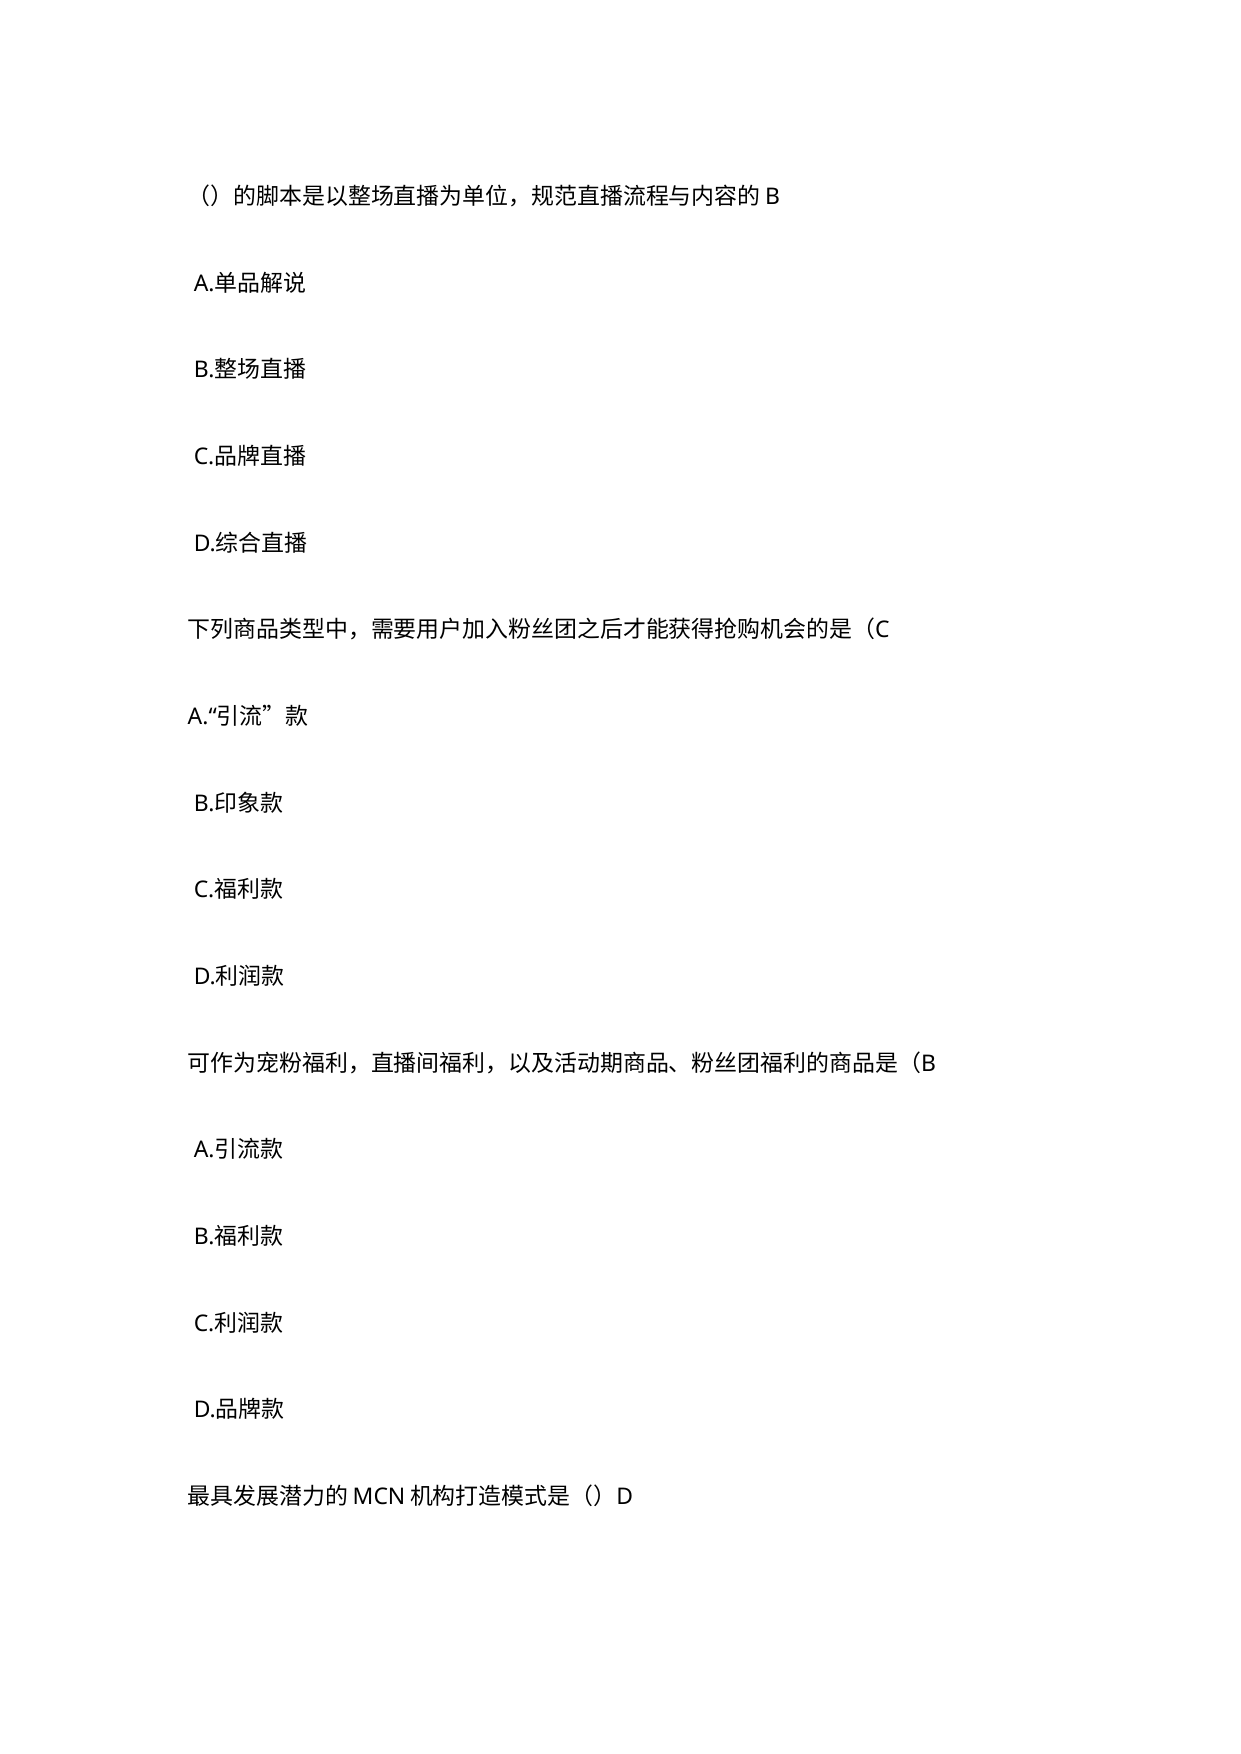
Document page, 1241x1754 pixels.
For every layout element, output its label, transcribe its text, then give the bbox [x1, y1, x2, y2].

text D.综合直播 [187, 509, 1053, 574]
text （）的脚本是以整场直播为单位，规范直播流程与内容的B [187, 162, 1053, 227]
text 可作为宠粉福利，直播间福利，以及活动期商品、粉丝团福利的商品是（B [187, 1029, 1053, 1094]
text B.印象款 [187, 769, 1053, 834]
text C.福利款 [187, 855, 1053, 920]
text C.品牌直播 [187, 422, 1053, 487]
text B.整场直播 [187, 335, 1053, 400]
text D.利润款 [187, 942, 1053, 1007]
text B.福利款 [187, 1202, 1053, 1267]
text D.品牌款 [187, 1375, 1053, 1440]
text C.利润款 [187, 1289, 1053, 1354]
text 下列商品类型中，需要用户加入粉丝团之后才能获得抢购机会的是（C [187, 595, 1053, 660]
text A.单品解说 [187, 249, 1053, 314]
text A.“引流”款 [187, 682, 1053, 747]
text A.引流款 [187, 1115, 1053, 1180]
text 最具发展潜力的MCN机构打造模式是（）D [187, 1462, 1053, 1527]
